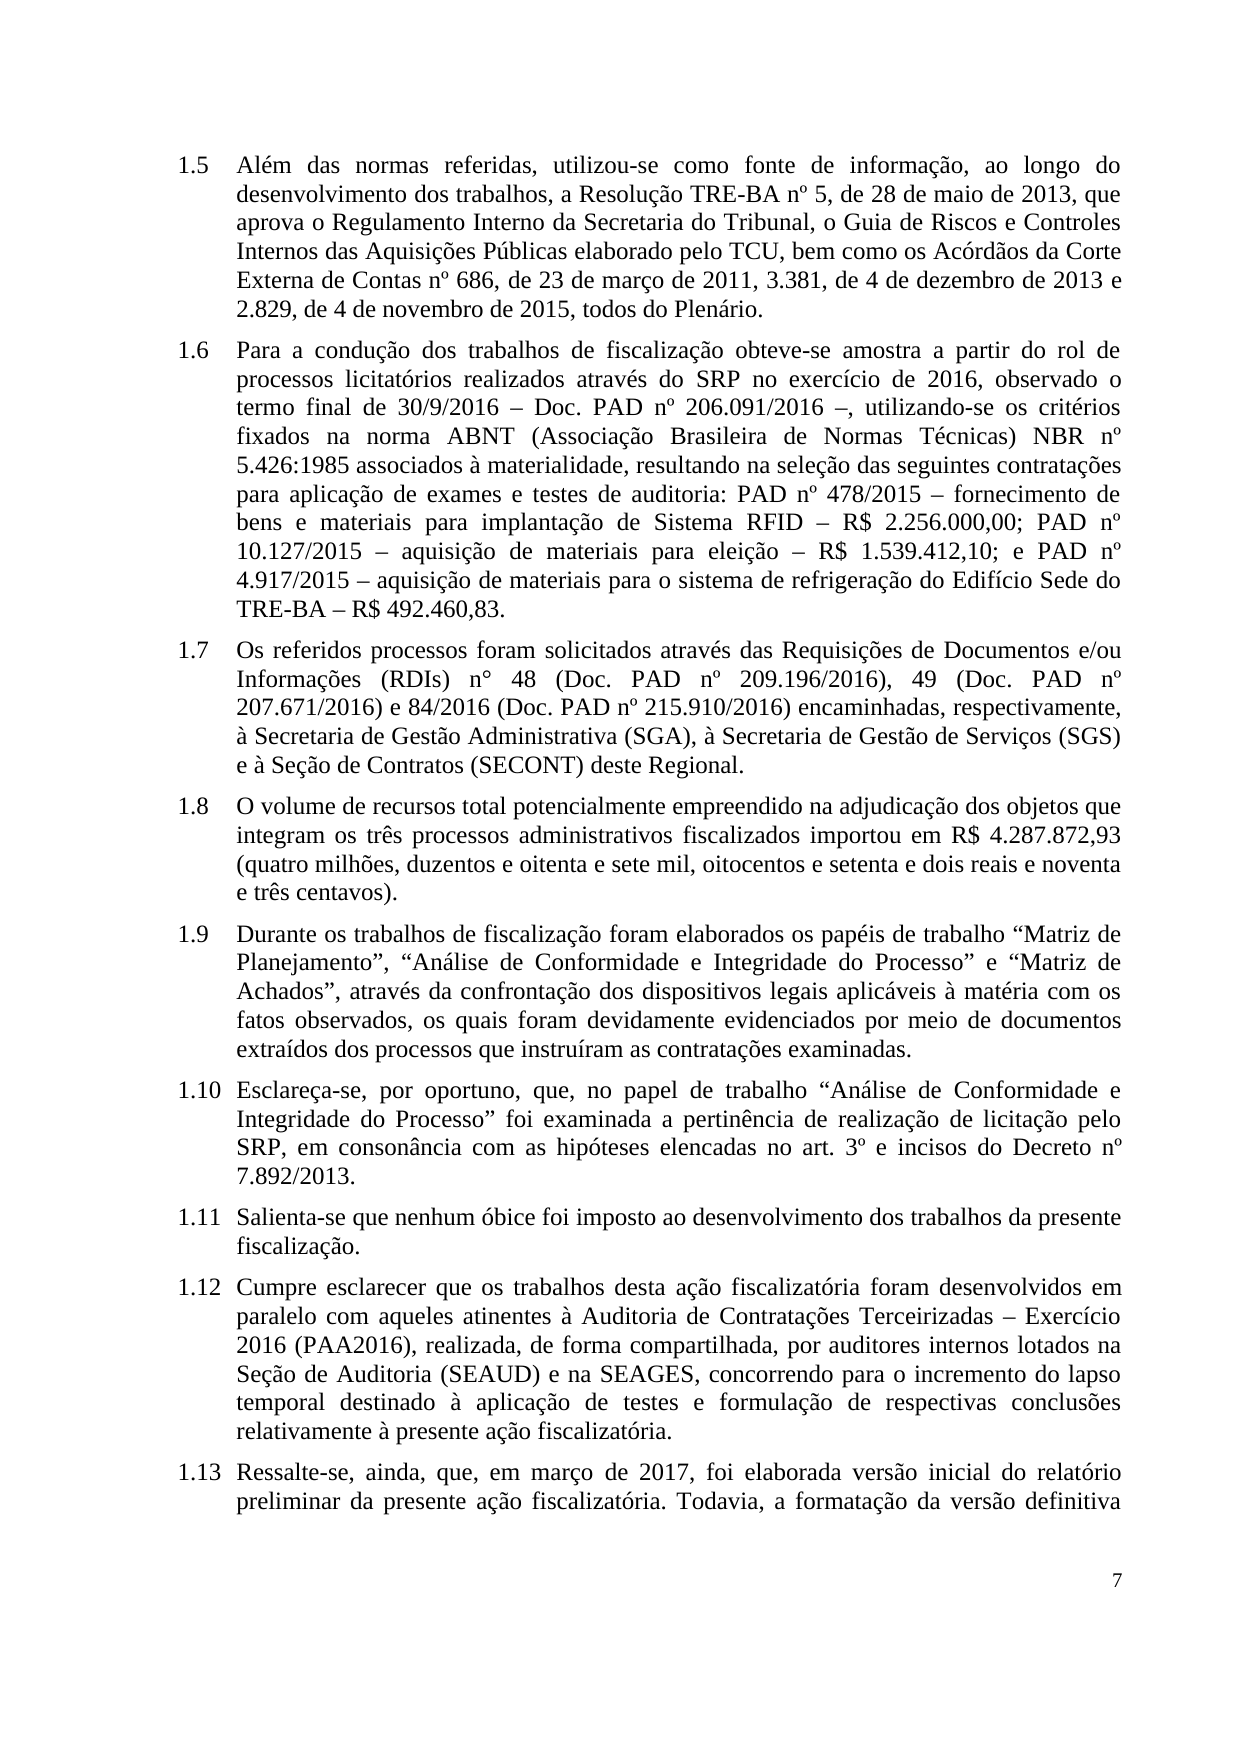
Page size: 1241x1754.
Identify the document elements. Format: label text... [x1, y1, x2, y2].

list Os referidos processos foram solicitados através das Requisições de Documentos e/ou Informações (RDIs) n° 48 (Doc. PAD nº 209.196/2016), 49 (Doc. PAD nº 207.671/2016) e 84/2016 (Doc. PAD nº 215.910/2016) encaminhadas, respectivamente, à Secretaria de Gestão Administrativa (SGA), à Secretaria de Gestão de Serviços (SGS) e à Seção de Contratos (SECONT) deste Regional. [177, 635, 1122, 779]
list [177, 1457, 1122, 1515]
list Para a condução dos trabalhos de fiscalização obteve-se amostra a partir do rol de processos licitatórios realizados através do SRP no exercício de 2016, observado o termo final de 30/9/2016 – Doc. PAD nº 206.091/2016 –, utilizando-se os critérios fixados na norma ABNT (Associação Brasileira de Normas Técnicas) NBR nº 5.426:1985 associados à materialidade, resultando na seleção das seguintes contratações para aplicação de exames e testes de auditoria: PAD nº 478/2015 – fornecimento de bens e materiais para implantação de Sistema RFID – R$ 2.256.000,00; PAD nº 10.127/2015 – aquisição de materiais para eleição – R$ 1.539.412,10; e PAD nº 4.917/2015 – aquisição de materiais para o sistema de refrigeração do Edifício Sede do TRE-BA – R$ 492.460,83. [177, 335, 1122, 622]
list Durante os trabalhos de fiscalização foram elaborados os papéis de trabalho “Matriz de Planejamento”, “Análise de Conformidade e Integridade do Processo” e “Matriz de Achados”, através da confrontação dos dispositivos legais aplicáveis à matéria com os fatos observados, os quais foram devidamente evidenciados por meio de documentos extraídos dos processos que instruíram as contratações examinadas. [177, 919, 1122, 1062]
list O volume de recursos total potencialmente empreendido na adjudicação dos objetos que integram os três processos administrativos fiscalizados importou em R$ 4.287.872,93 (quatro milhões, duzentos e oitenta e sete mil, oitocentos e setenta e dois reais e noventa e três centavos). [177, 791, 1122, 906]
list Cumpre esclarecer que os trabalhos desta ação fiscalizatória foram desenvolvidos em paralelo com aqueles atinentes à Auditoria de Contratações Terceirizadas – Exercício 2016 (PAA2016), realizada, de forma compartilhada, por auditores internos lotados na Seção de Auditoria (SEAUD) e na SEAGES, concorrendo para o incremento do lapso temporal destinado à aplicação de testes e formulação de respectivas conclusões relativamente à presente ação fiscalizatória. [177, 1272, 1122, 1445]
list Além das normas referidas, utilizou-se como fonte de informação, ao longo do desenvolvimento dos trabalhos, a Resolução TRE-BA nº 5, de 28 de maio de 2013, que aprova o Regulamento Interno da Secretaria do Tribunal, o Guia de Riscos e Controles Internos das Aquisições Públicas elaborado pelo TCU, bem como os Acórdãos da Corte Externa de Contas nº 686, de 23 de março de 2011, 3.381, de 4 de dezembro de 2013 e 2.829, de 4 de novembro de 2015, todos do Plenário. [177, 150, 1122, 322]
list Salienta-se que nenhum óbice foi imposto ao desenvolvimento dos trabalhos da presente fiscalização. [177, 1202, 1122, 1260]
list Esclareça-se, por oportuno, que, no papel de trabalho “Análise de Conformidade e Integridade do Processo” foi examinada a pertinência de realização de licitação pelo SRP, em consonância com as hipóteses elencadas no art. 3º e incisos do Decreto nº 7.892/2013. [177, 1075, 1122, 1190]
